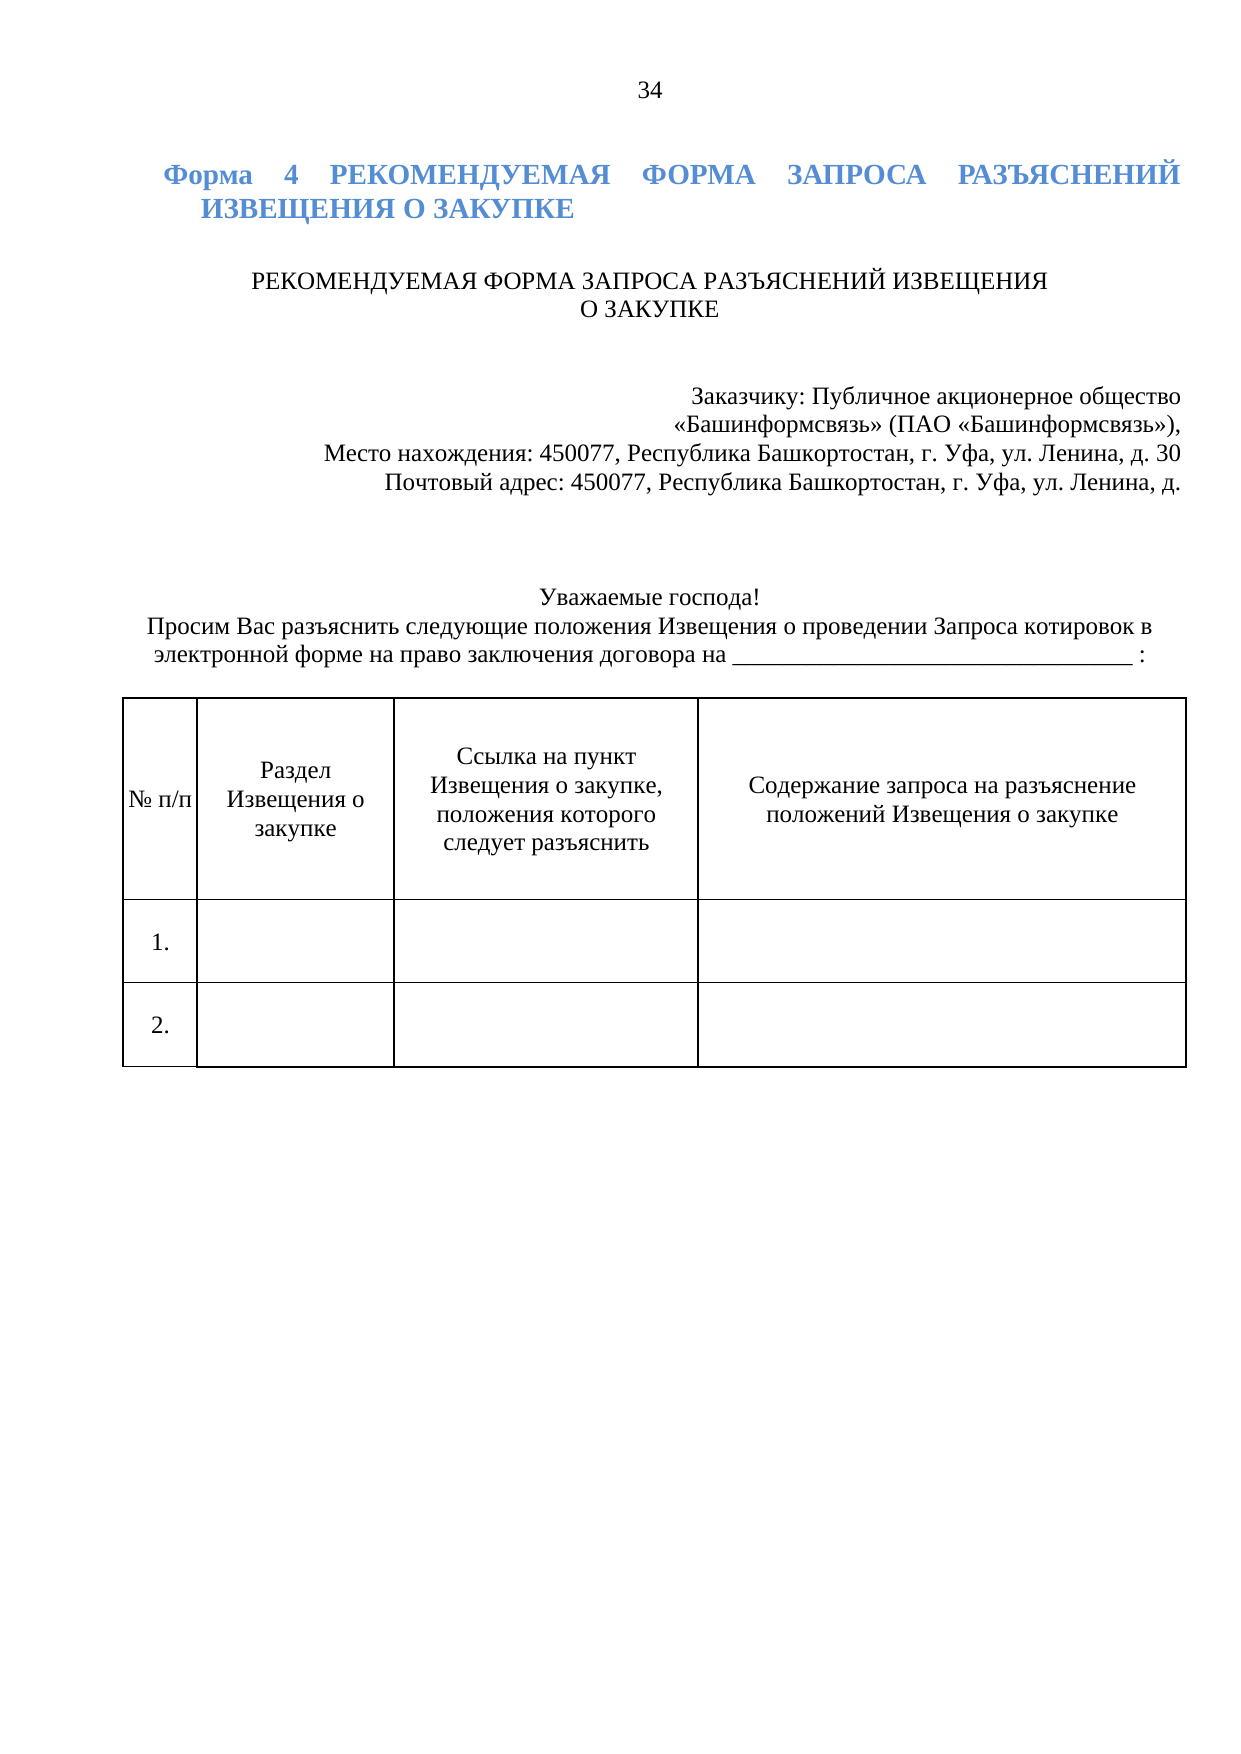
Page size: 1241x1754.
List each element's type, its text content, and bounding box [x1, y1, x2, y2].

text Просим Вас разъяснить следующие положения Извещения о проведении Запроса котировок в электронной форме на право заключения договора на ________________________________ : [118, 611, 1181, 668]
text О ЗАКУПКЕ [118, 294, 1181, 323]
table_header № п/п [124, 699, 196, 899]
table_cell 1. [124, 900, 196, 982]
text Уважаемые господа! [118, 582, 1181, 611]
table_cell 2. [124, 983, 196, 1066]
text «Башинформсвязь» (ПАО «Башинформсвязь»), [118, 409, 1181, 438]
table_header Раздел Извещения о закупке [198, 699, 393, 899]
text Форма 4 РЕКОМЕНДУЕМАЯ ФОРМА ЗАПРОСА РАЗЪЯСНЕНИЙ ИЗВЕЩЕНИЯ О ЗАКУПКЕ [163, 157, 1181, 224]
table_header Ссылка на пункт Извещения о закупке, положения которого следует разъяснить [395, 699, 697, 899]
text Место нахождения: 450077, Республика Башкортостан, г. Уфа, ул. Ленина, д. 30 [118, 438, 1181, 467]
table_cell [699, 900, 1185, 982]
table_cell [198, 900, 393, 982]
text Почтовый адрес: 450077, Республика Башкортостан, г. Уфа, ул. Ленина, д. [118, 467, 1181, 496]
text РЕКОМЕНДУЕМАЯ ФОРМА ЗАПРОСА РАЗЪЯСНЕНИЙ ИЗВЕЩЕНИЯ [118, 266, 1181, 294]
table_cell [395, 900, 697, 982]
table_cell [699, 983, 1185, 1066]
table_cell [395, 983, 697, 1066]
table_header Содержание запроса на разъяснение положений Извещения о закупке [699, 699, 1185, 899]
text Заказчику: Публичное акционерное общество [118, 381, 1181, 409]
table_cell [198, 983, 393, 1066]
